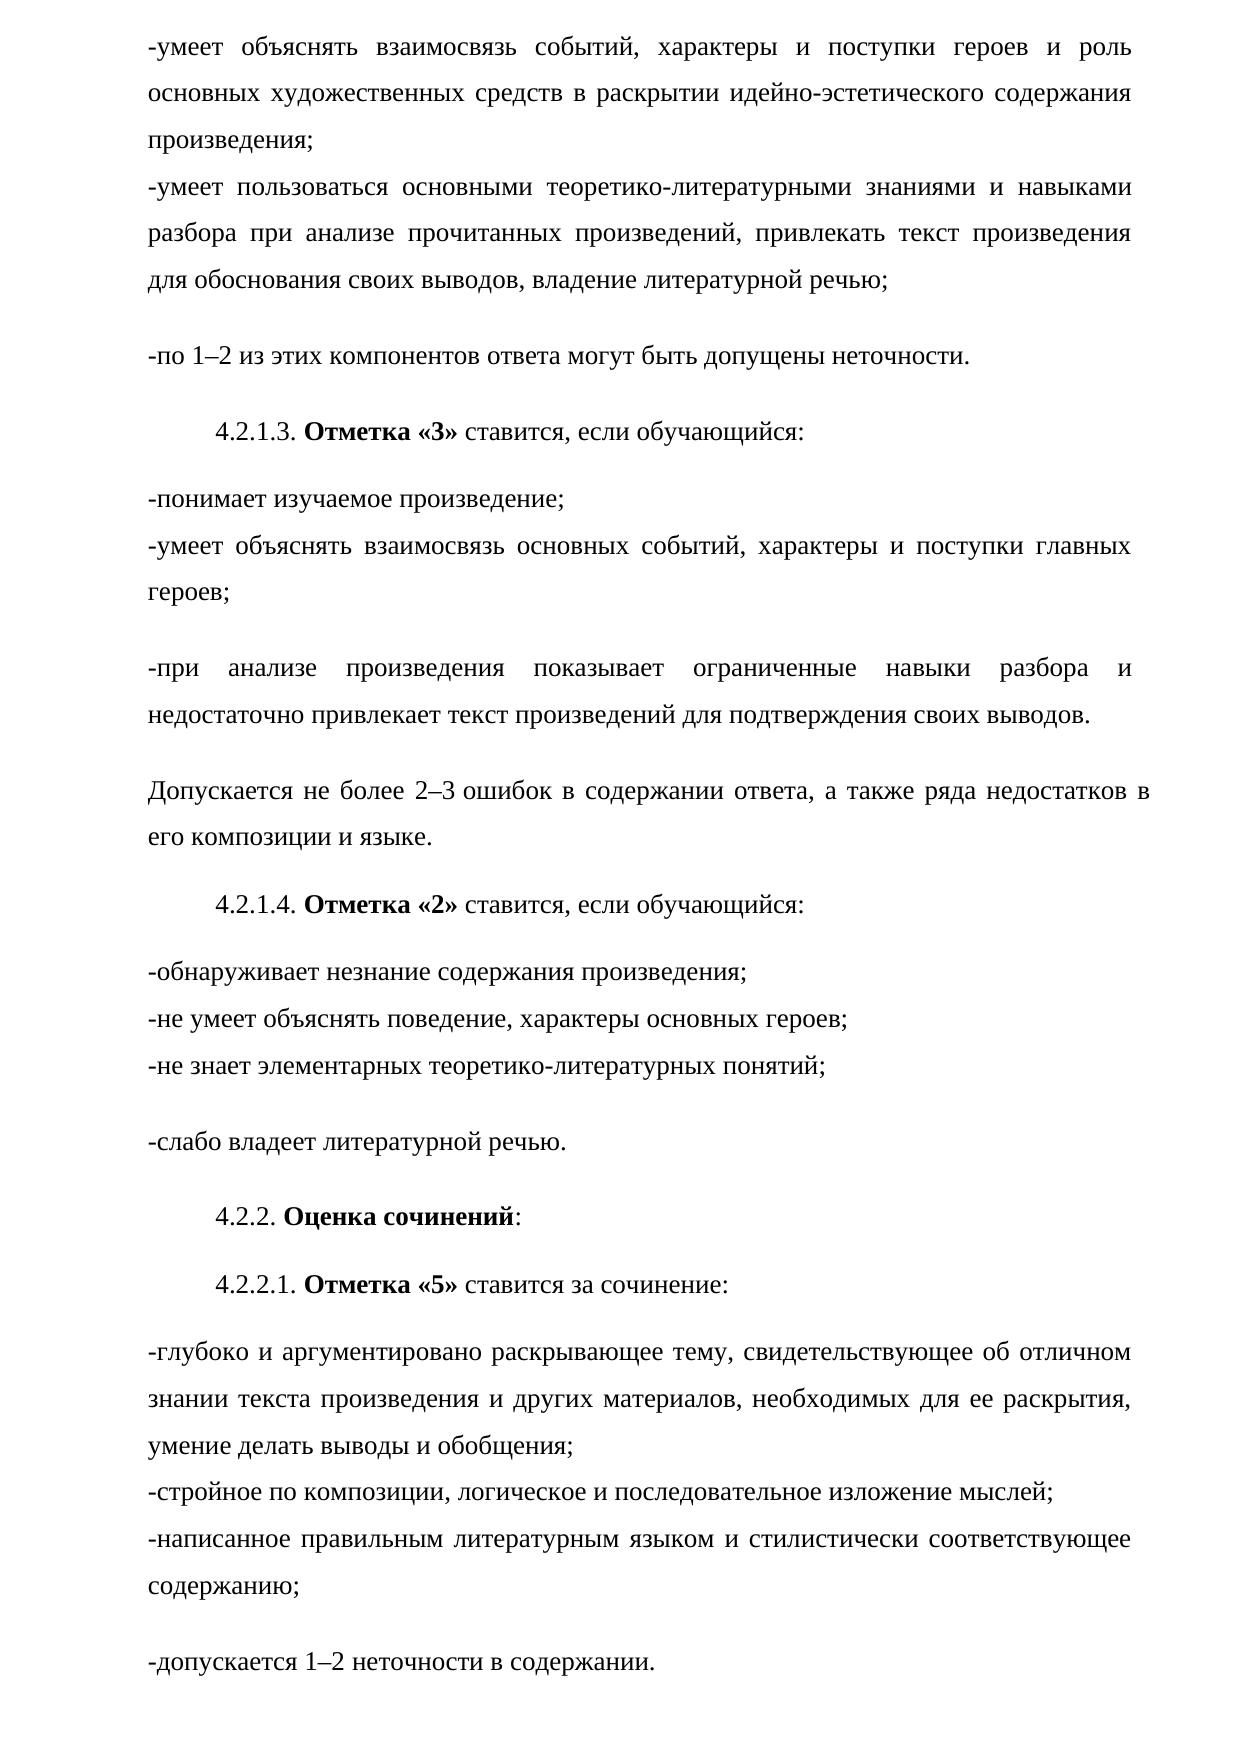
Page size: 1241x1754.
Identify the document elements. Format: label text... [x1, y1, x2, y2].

text 4.2.1.4. Отметка «2» ставится, если обучающийся: [148, 888, 1152, 919]
text -при анализе произведения показывает ограниченные навыки разбора и недостаточно привлекает текст произведений для подтверждения своих выводов. [148, 651, 1133, 729]
text -не знает элементарных теоретико-литературных понятий; [148, 1049, 1133, 1080]
text -допускается 1–2 неточности в содержании. [148, 1644, 1133, 1676]
text -не умеет объяснять поведение, характеры основных героев; [148, 1002, 1133, 1033]
text 4.2.2. Оценка сочинений: [148, 1200, 1152, 1232]
text Допускается не более 2–3 ошибок в содержании ответа, а также ряда недостатков в его композиции и языке. [148, 774, 1152, 852]
text -понимает изучаемое произведение; [148, 482, 1133, 513]
text 4.2.2.1. Отметка «5» ставится за сочинение: [148, 1268, 1152, 1299]
text -слабо владеет литературной речью. [148, 1124, 1133, 1156]
text -умеет объяснять взаимосвязь событий, характеры и поступки героев и роль основных художественных средств в раскрытии идейно-эстетического содержания произведения; [148, 29, 1133, 154]
text -стройное по композиции, логическое и последовательное изложение мыслей; [148, 1475, 1133, 1507]
text -обнаруживает незнание содержания произведения; [148, 955, 1133, 987]
text 4.2.1.3. Отметка «3» ставится, если обучающийся: [148, 414, 1152, 446]
text -глубоко и аргументировано раскрывающее тему, свидетельствующее об отличном знании текста произведения и других материалов, необходимых для ее раскрытия, умение делать выводы и обобщения; [148, 1335, 1133, 1460]
text -умеет пользоваться основными теоретико-литературными знаниями и навыками разбора при анализе прочитанных произведений, привлекать текст произведения для обоснования своих выводов, владение литературной речью; [148, 169, 1133, 294]
text -умеет объяснять взаимосвязь основных событий, характеры и поступки главных героев; [148, 529, 1133, 607]
text -по 1–2 из этих компонентов ответа могут быть допущены неточности. [148, 339, 1133, 370]
text -написанное правильным литературным языком и стилистически соответствующее содержанию; [148, 1522, 1133, 1600]
